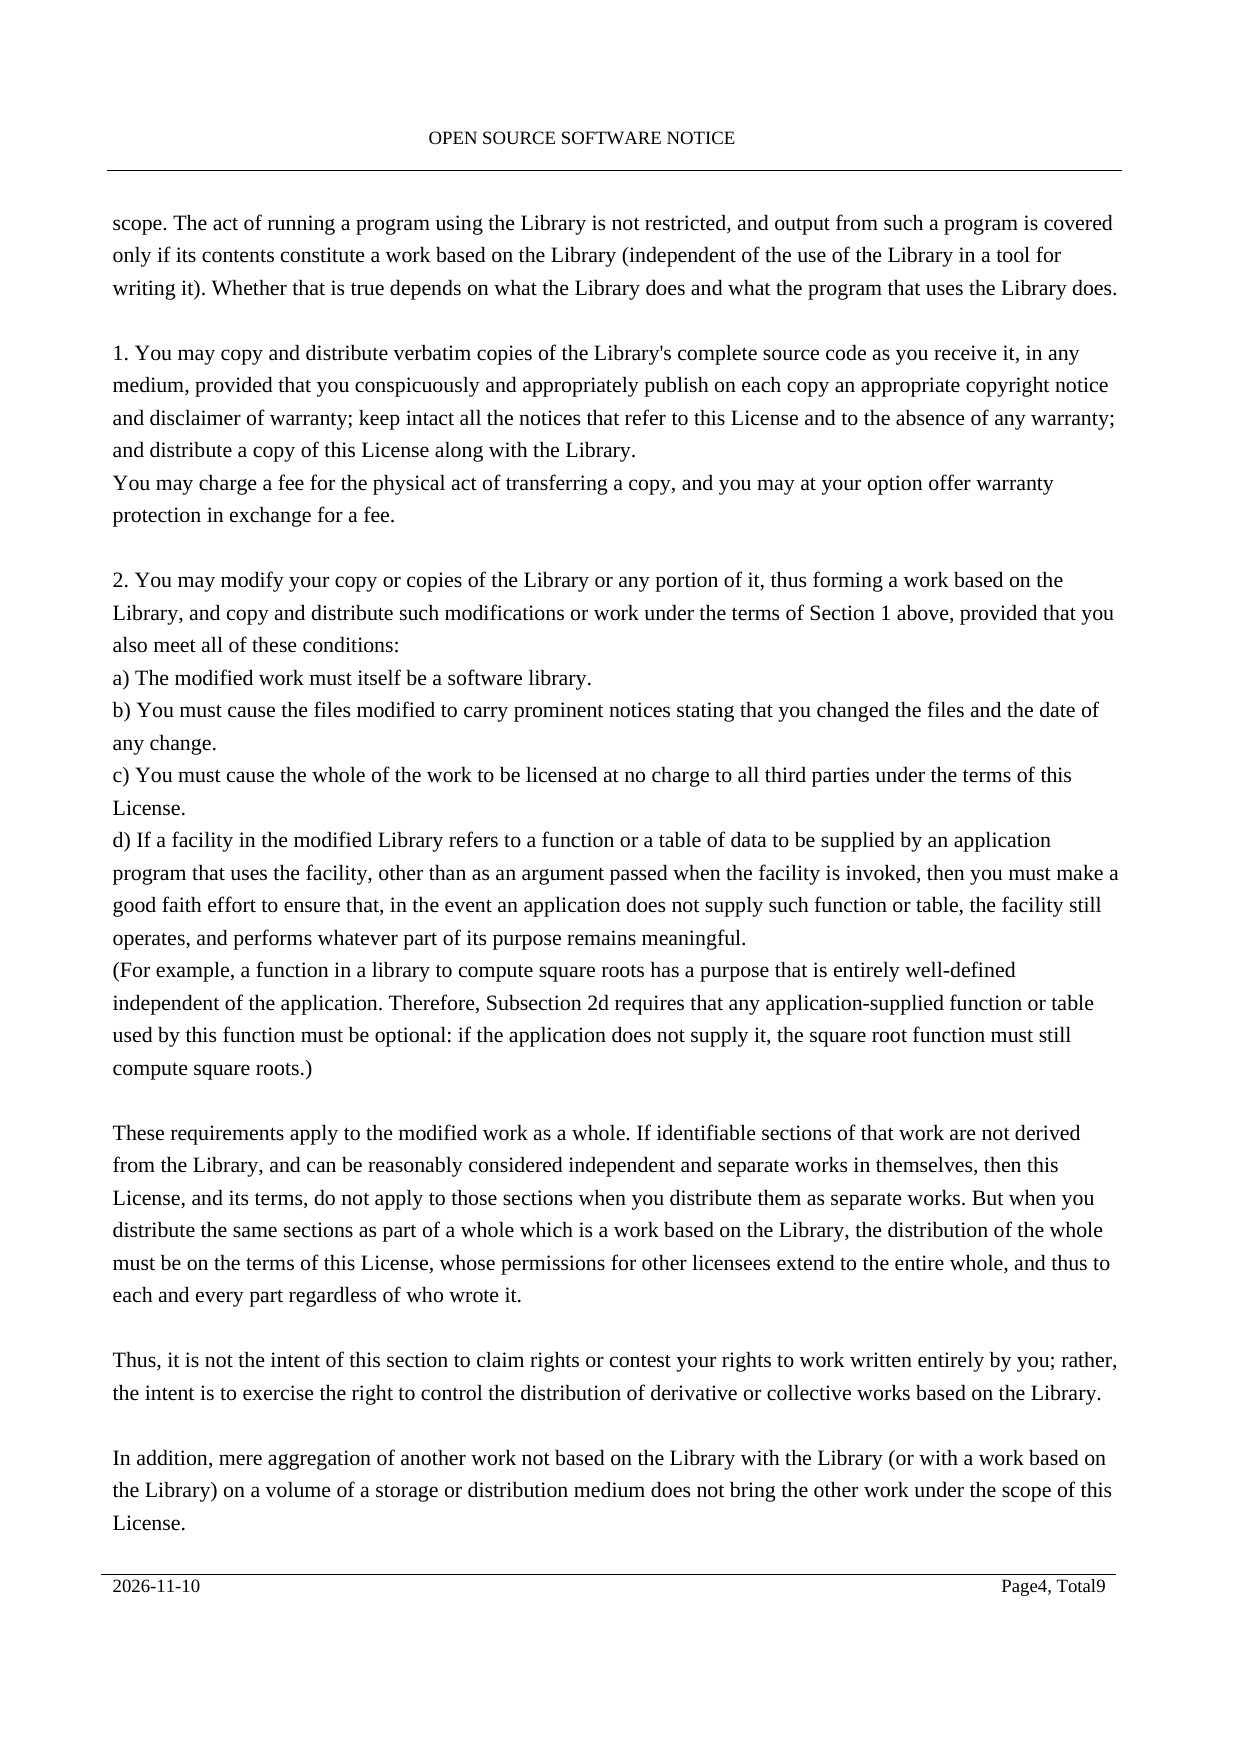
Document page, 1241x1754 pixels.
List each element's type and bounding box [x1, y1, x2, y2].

text [112, 206, 1128, 1539]
